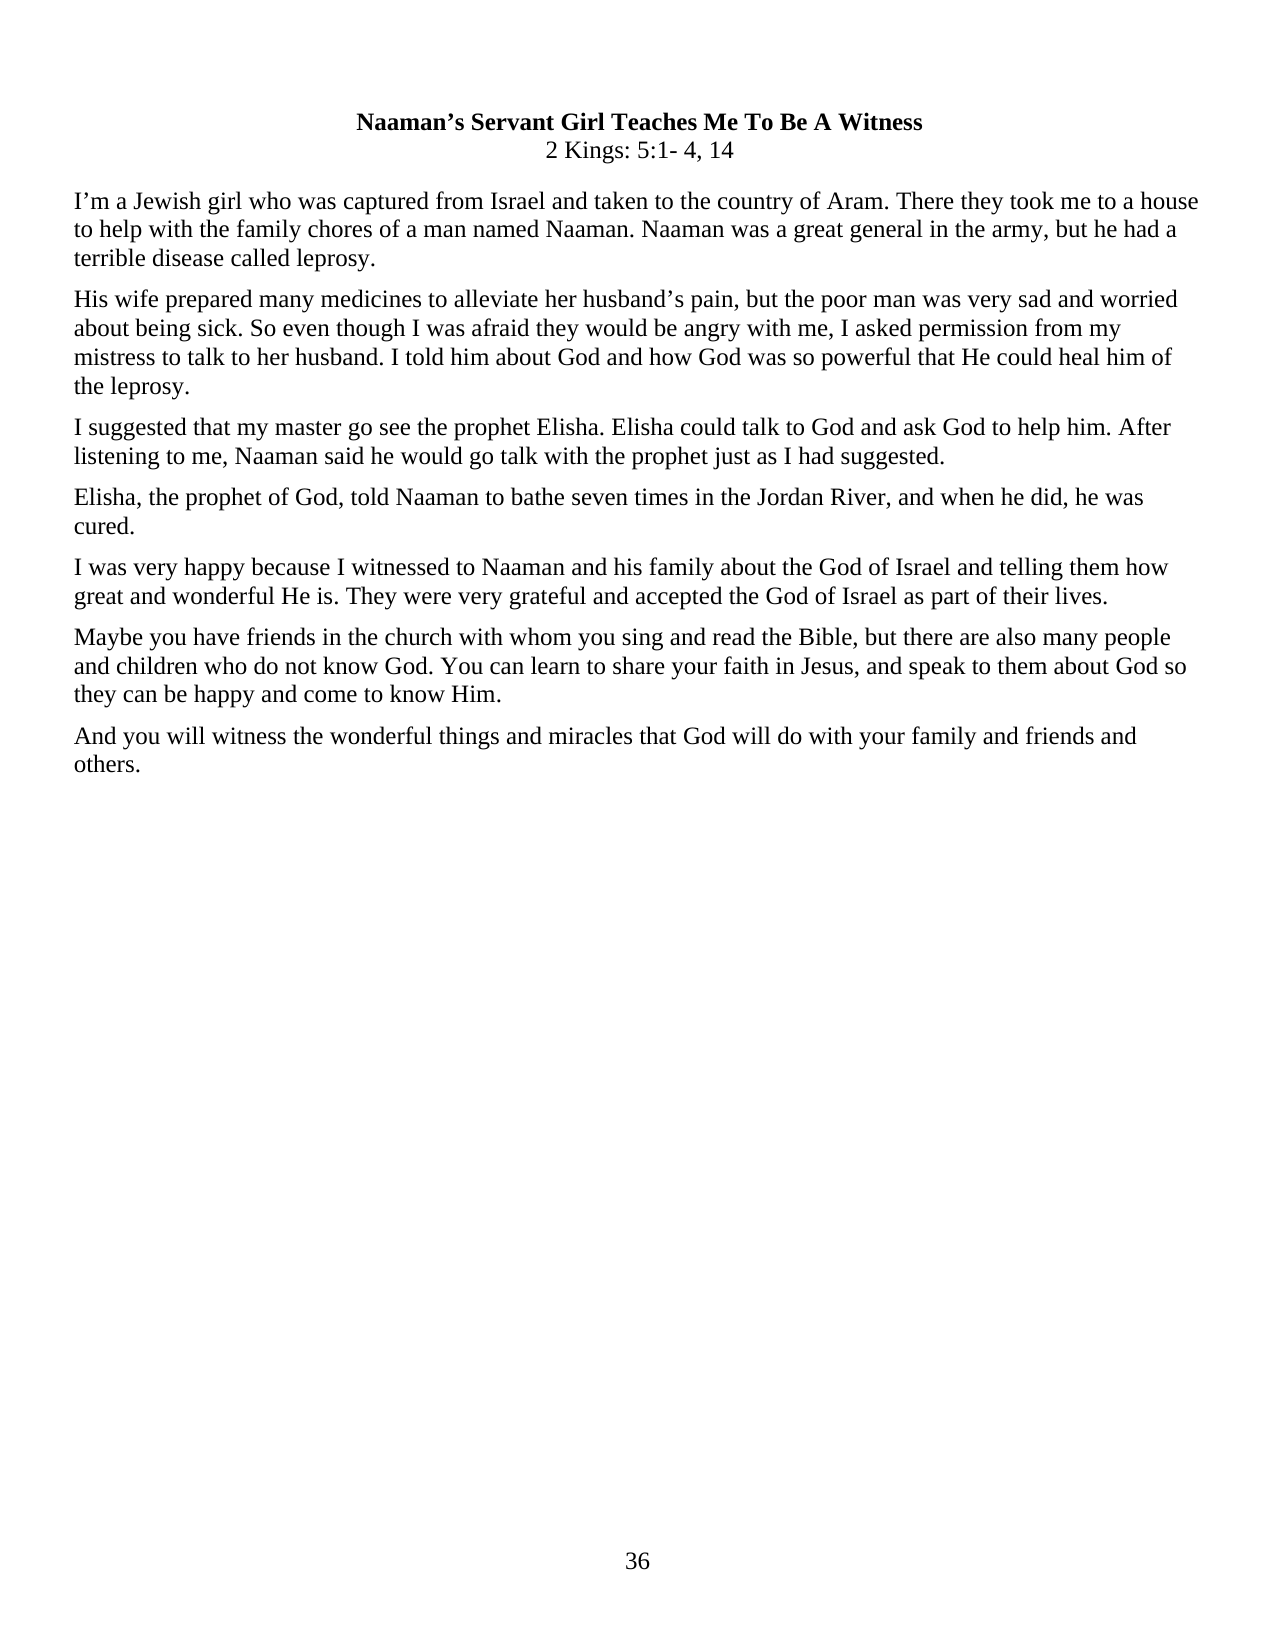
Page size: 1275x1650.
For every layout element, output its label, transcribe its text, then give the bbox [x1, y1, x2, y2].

text 2 Kings: 5:1- 4, 14 [430, 136, 849, 164]
text His wife prepared many medicines to alleviate her husband’s pain, but the poor man was very sad and worried about being sick. So even though I was afraid they would be angry with me, I asked permission from my mistress to talk to her husband. I told him about God and how God was so powerful that He could heal him of the leprosy. [73, 284, 1201, 399]
text Maybe you have friends in the church with whom you sing and read the Bible, but there are also many people and children who do not know God. You can learn to share your faith in Jesus, and speak to them about God so they can be happy and come to know Him. [73, 622, 1201, 708]
text I was very happy because I witnessed to Naaman and his family about the God of Israel and telling them how great and wonderful He is. They were very grateful and accepted the God of Israel as part of their lives. [73, 552, 1201, 609]
text I’m a Jewish girl who was captured from Israel and taken to the country of Aram. There they took me to a house to help with the family chores of a man named Naaman. Naaman was a great general in the army, but he had a terrible disease called leprosy. [73, 186, 1201, 272]
text And you will witness the wonderful things and miracles that God will do with your family and friends and others. [73, 721, 1201, 778]
text Naaman’s Servant Girl Teaches Me To Be A Witness [302, 107, 977, 136]
text I suggested that my master go see the prophet Elisha. Elisha could talk to God and ask God to help him. After listening to me, Naaman said he would go talk with the prophet just as I had suggested. [73, 412, 1201, 469]
text Elisha, the prophet of God, told Naaman to bathe seven times in the Jordan River, and when he did, he was cured. [73, 482, 1201, 539]
